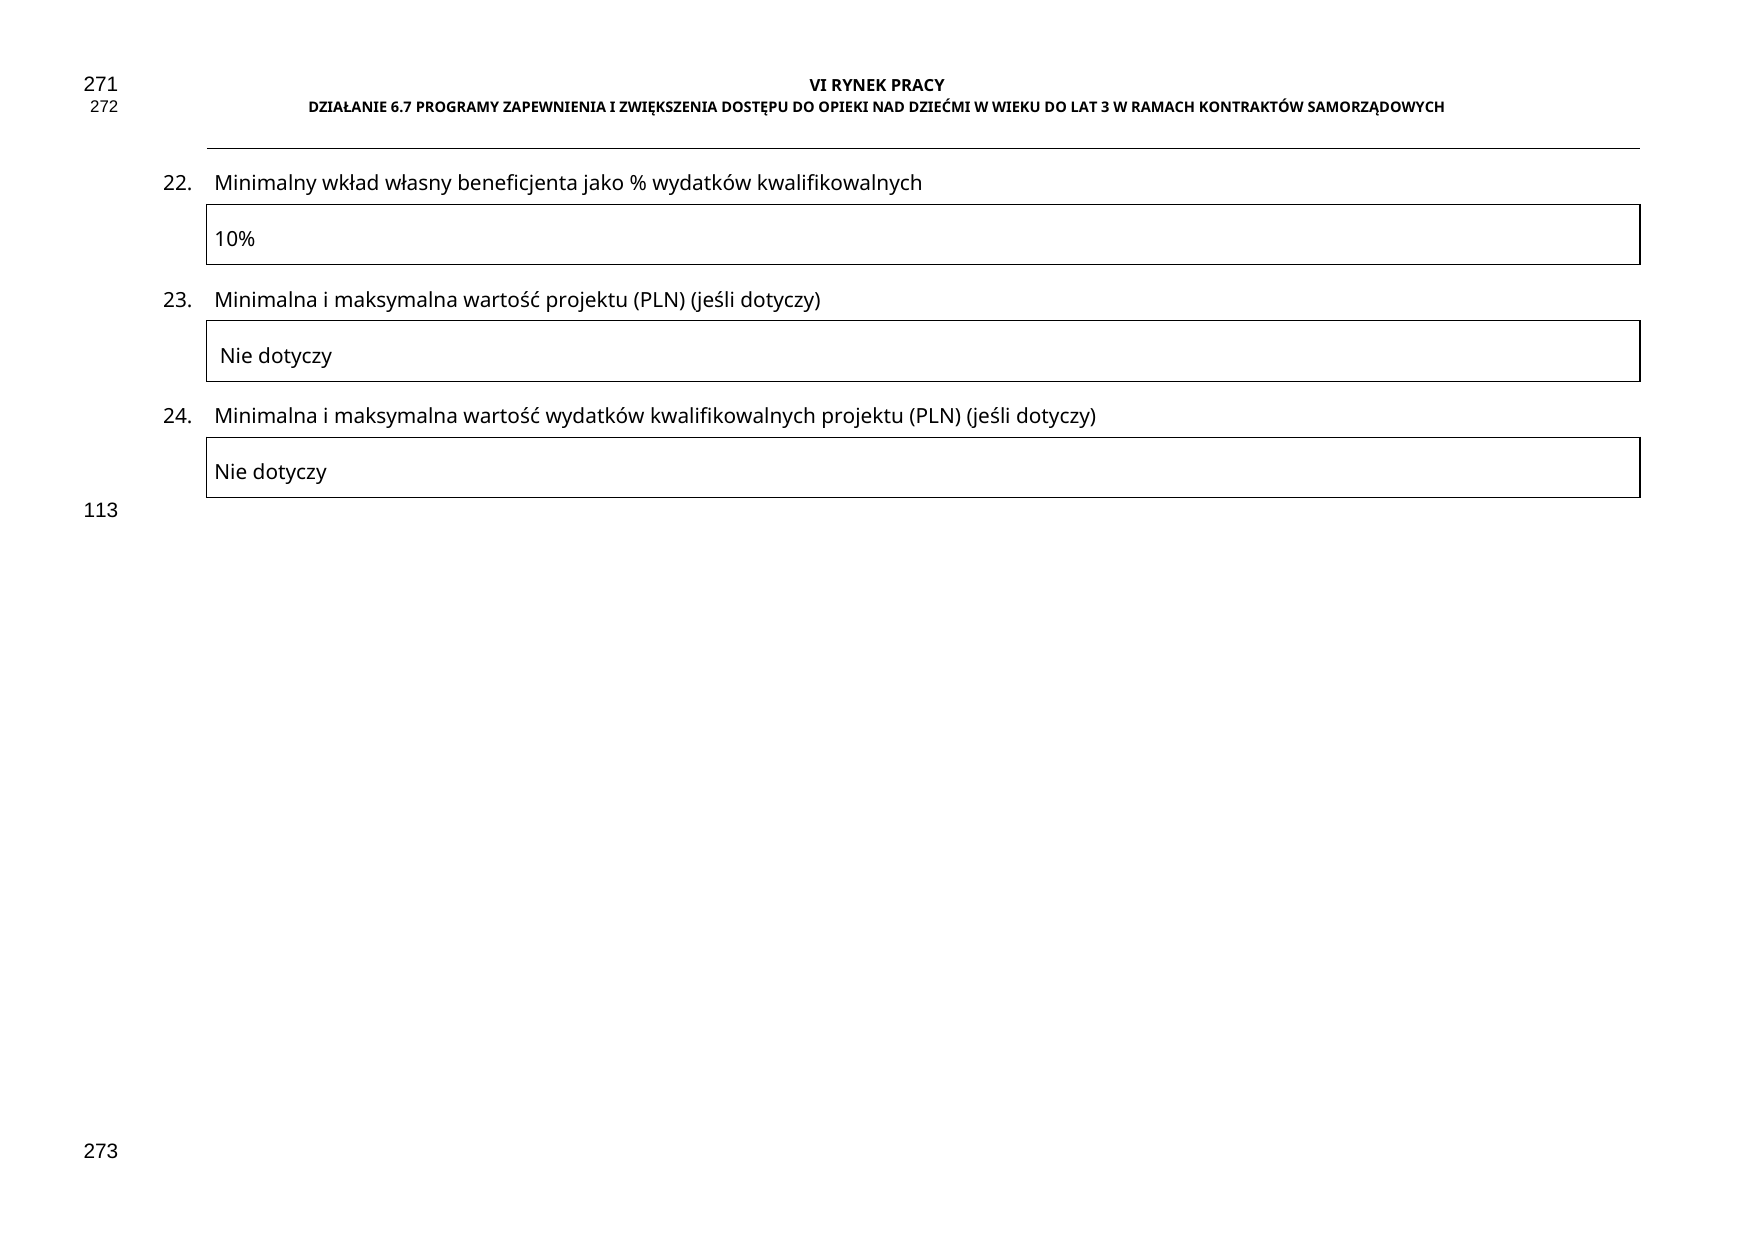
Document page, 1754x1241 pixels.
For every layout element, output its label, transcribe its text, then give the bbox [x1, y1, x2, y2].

table_cell Nie dotyczy [207, 321, 1639, 381]
table_cell Minimalna i maksymalna wartość projektu (PLN) (jeśli dotyczy) [207, 265, 1640, 320]
table_cell Nie dotyczy [207, 438, 1639, 497]
table_cell Minimalny wkład własny beneficjenta jako % wydatków kwalifikowalnych [207, 149, 1640, 204]
table_cell [118, 264, 207, 381]
table_cell [118, 381, 207, 497]
table_cell 10% [207, 205, 1639, 264]
table_cell [118, 148, 207, 264]
table_cell Minimalna i maksymalna wartość wydatków kwalifikowalnych projektu (PLN) (jeśli dotyczy) [207, 382, 1640, 437]
